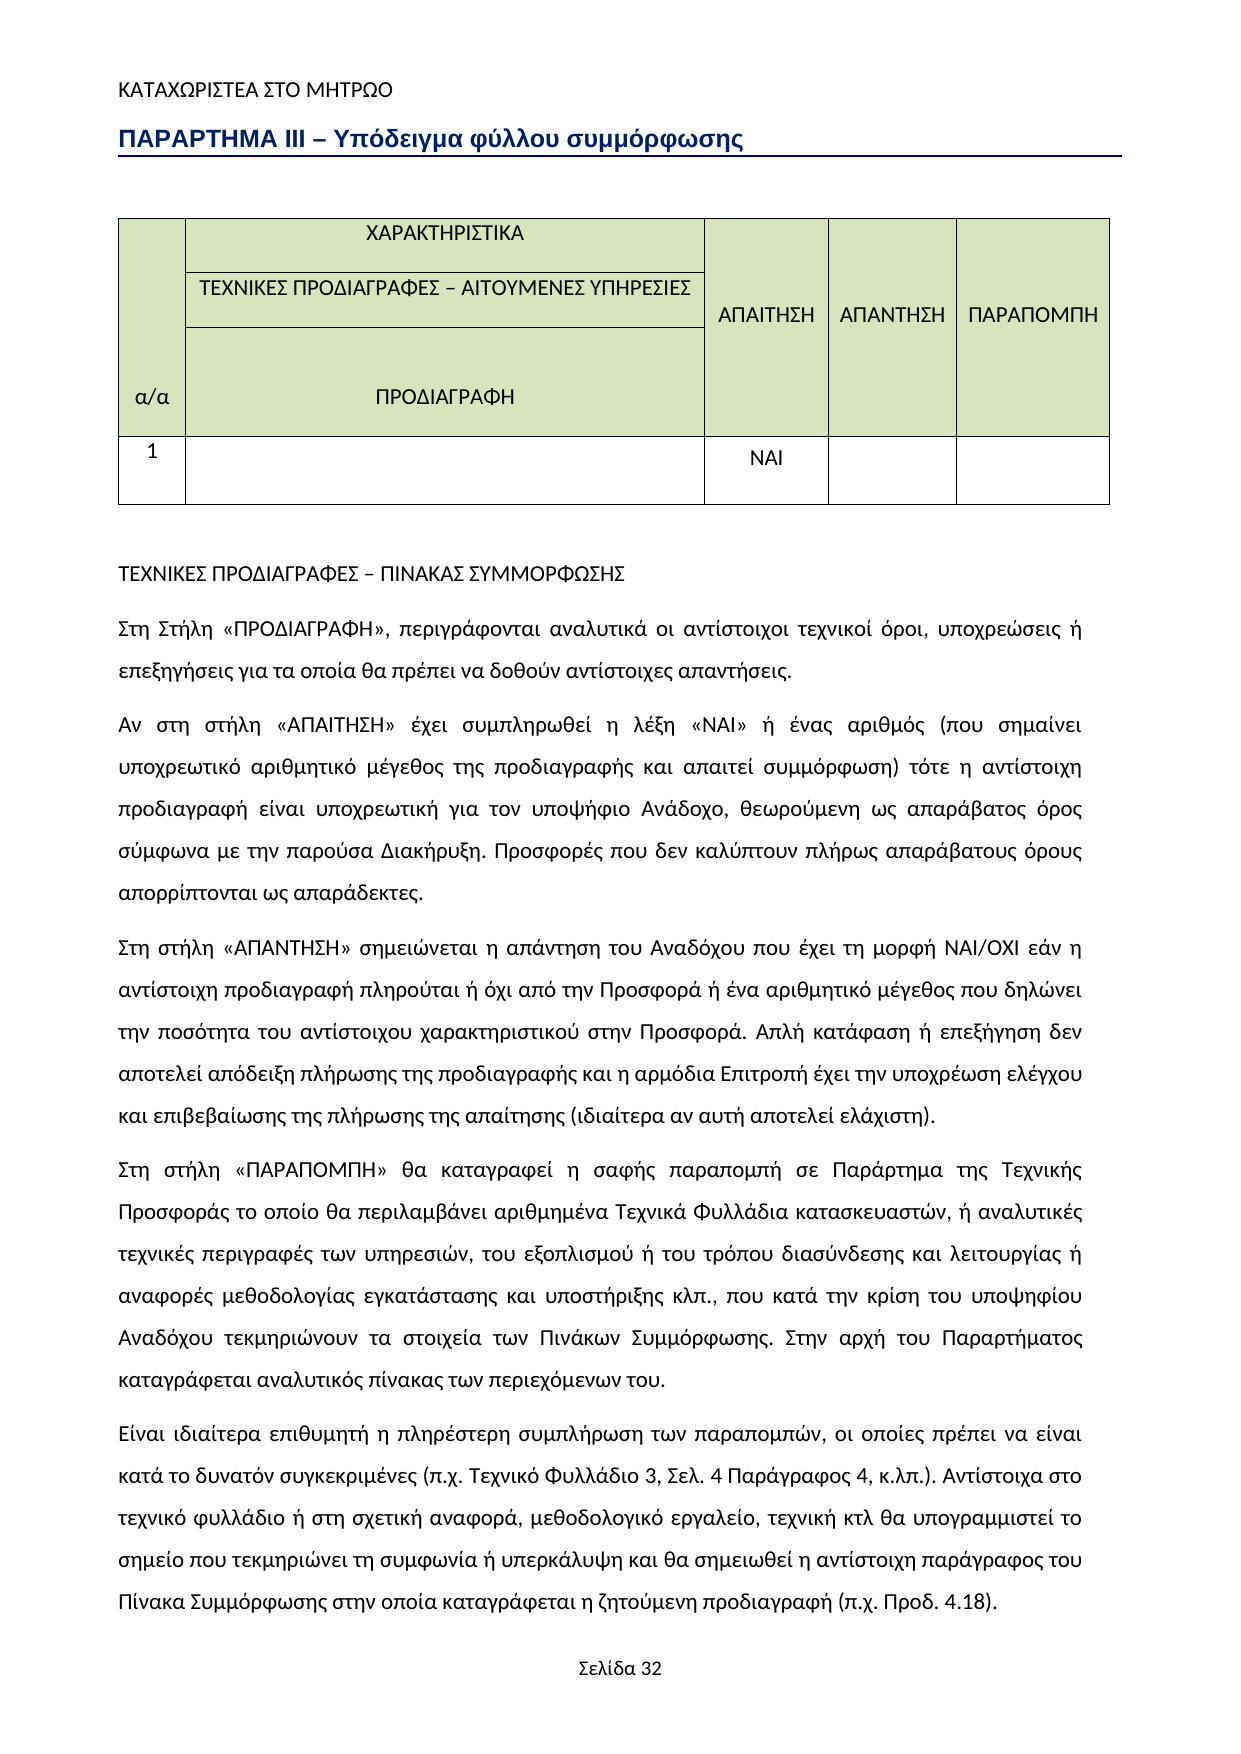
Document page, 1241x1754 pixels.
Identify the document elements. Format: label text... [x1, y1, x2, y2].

text Στη Στήλη «ΠΡΟΔΙΑΓΡΑΦΗ», περιγράφονται αναλυτικά οι αντίστοιχοι τεχνικοί όροι, υποχρεώσεις ή επεξηγήσεις για τα οποία θα πρέπει να δοθούν αντίστοιχες απαντήσεις. [118, 614, 1084, 684]
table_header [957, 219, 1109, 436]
subtitle ΠΑΡΑΡΤΗΜΑ ΙΙΙ – Υπόδειγμα φύλλου συμμόρφωσης [118, 124, 1122, 155]
text Είναι ιδιαίτερα επιθυμητή η πληρέστερη συμπλήρωση των παραπομπών, οι οποίες πρέπει να είναι κατά το δυνατόν συγκεκριμένες (π.χ. Τεχνικό Φυλλάδιο 3, Σελ. 4 Παράγραφος 4, κ.λπ.). Αντίστοιχα στο τεχνικό φυλλάδιο ή στη σχετική αναφορά, μεθοδολογικό εργαλείο, τεχνική κτλ θα υπογραμμιστεί το σημείο που τεκμηριώνει τη συμφωνία ή υπερκάλυψη και θα σημειωθεί η αντίστοιχη παράγραφος του Πίνακα Συμμόρφωσης στην οποία καταγράφεται η ζητούμενη προδιαγραφή (π.χ. Προδ. 4.18). [118, 1419, 1084, 1616]
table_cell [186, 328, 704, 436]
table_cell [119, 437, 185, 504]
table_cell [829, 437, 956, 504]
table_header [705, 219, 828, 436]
text Στη στήλη «ΠΑΡΑΠΟΜΠΗ» θα καταγραφεί η σαφής παραπομπή σε Παράρτημα της Τεχνικής Προσφοράς το οποίο θα περιλαμβάνει αριθμημένα Τεχνικά Φυλλάδια κατασκευαστών, ή αναλυτικές τεχνικές περιγραφές των υπηρεσιών, του εξοπλισμού ή του τρόπου διασύνδεσης και λειτουργίας ή αναφορές μεθοδολογίας εγκατάστασης και υποστήριξης κλπ., που κατά την κρίση του υποψηφίου Αναδόχου τεκμηριώνουν τα στοιχεία των Πινάκων Συμμόρφωσης. Στην αρχή του Παραρτήματος καταγράφεται αναλυτικός πίνακας των περιεχόμενων του. [118, 1155, 1084, 1393]
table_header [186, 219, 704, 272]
text ΤΕΧΝΙΚΕΣ ΠΡΟΔΙΑΓΡΑΦΕΣ – ΠΙΝΑΚΑΣ ΣΥΜΜΟΡΦΩΣΗΣ [118, 559, 1084, 587]
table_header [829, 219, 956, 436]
text Αν στη στήλη «ΑΠΑΙΤΗΣΗ» έχει συμπληρωθεί η λέξη «ΝΑΙ» ή ένας αριθμός (που σημαίνει υποχρεωτικό αριθμητικό μέγεθος της προδιαγραφής και απαιτεί συμμόρφωση) τότε η αντίστοιχη προδιαγραφή είναι υποχρεωτική για τον υποψήφιο Ανάδοχο, θεωρούμενη ως απαράβατος όρος σύμφωνα με την παρούσα Διακήρυξη. Προσφορές που δεν καλύπτουν πλήρως απαράβατους όρους απορρίπτονται ως απαράδεκτες. [118, 710, 1084, 906]
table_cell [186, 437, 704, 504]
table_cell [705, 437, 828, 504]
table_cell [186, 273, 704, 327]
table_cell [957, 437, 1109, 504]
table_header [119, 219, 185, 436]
text Στη στήλη «ΑΠΑΝΤΗΣΗ» σημειώνεται η απάντηση του Αναδόχου που έχει τη μορφή ΝΑΙ/ΟΧΙ εάν η αντίστοιχη προδιαγραφή πληρούται ή όχι από την Προσφορά ή ένα αριθμητικό μέγεθος που δηλώνει την ποσότητα του αντίστοιχου χαρακτηριστικού στην Προσφορά. Απλή κατάφαση ή επεξήγηση δεν αποτελεί απόδειξη πλήρωσης της προδιαγραφής και η αρμόδια Επιτροπή έχει την υποχρέωση ελέγχου και επιβεβαίωσης της πλήρωσης της απαίτησης (ιδιαίτερα αν αυτή αποτελεί ελάχιστη). [118, 933, 1084, 1129]
